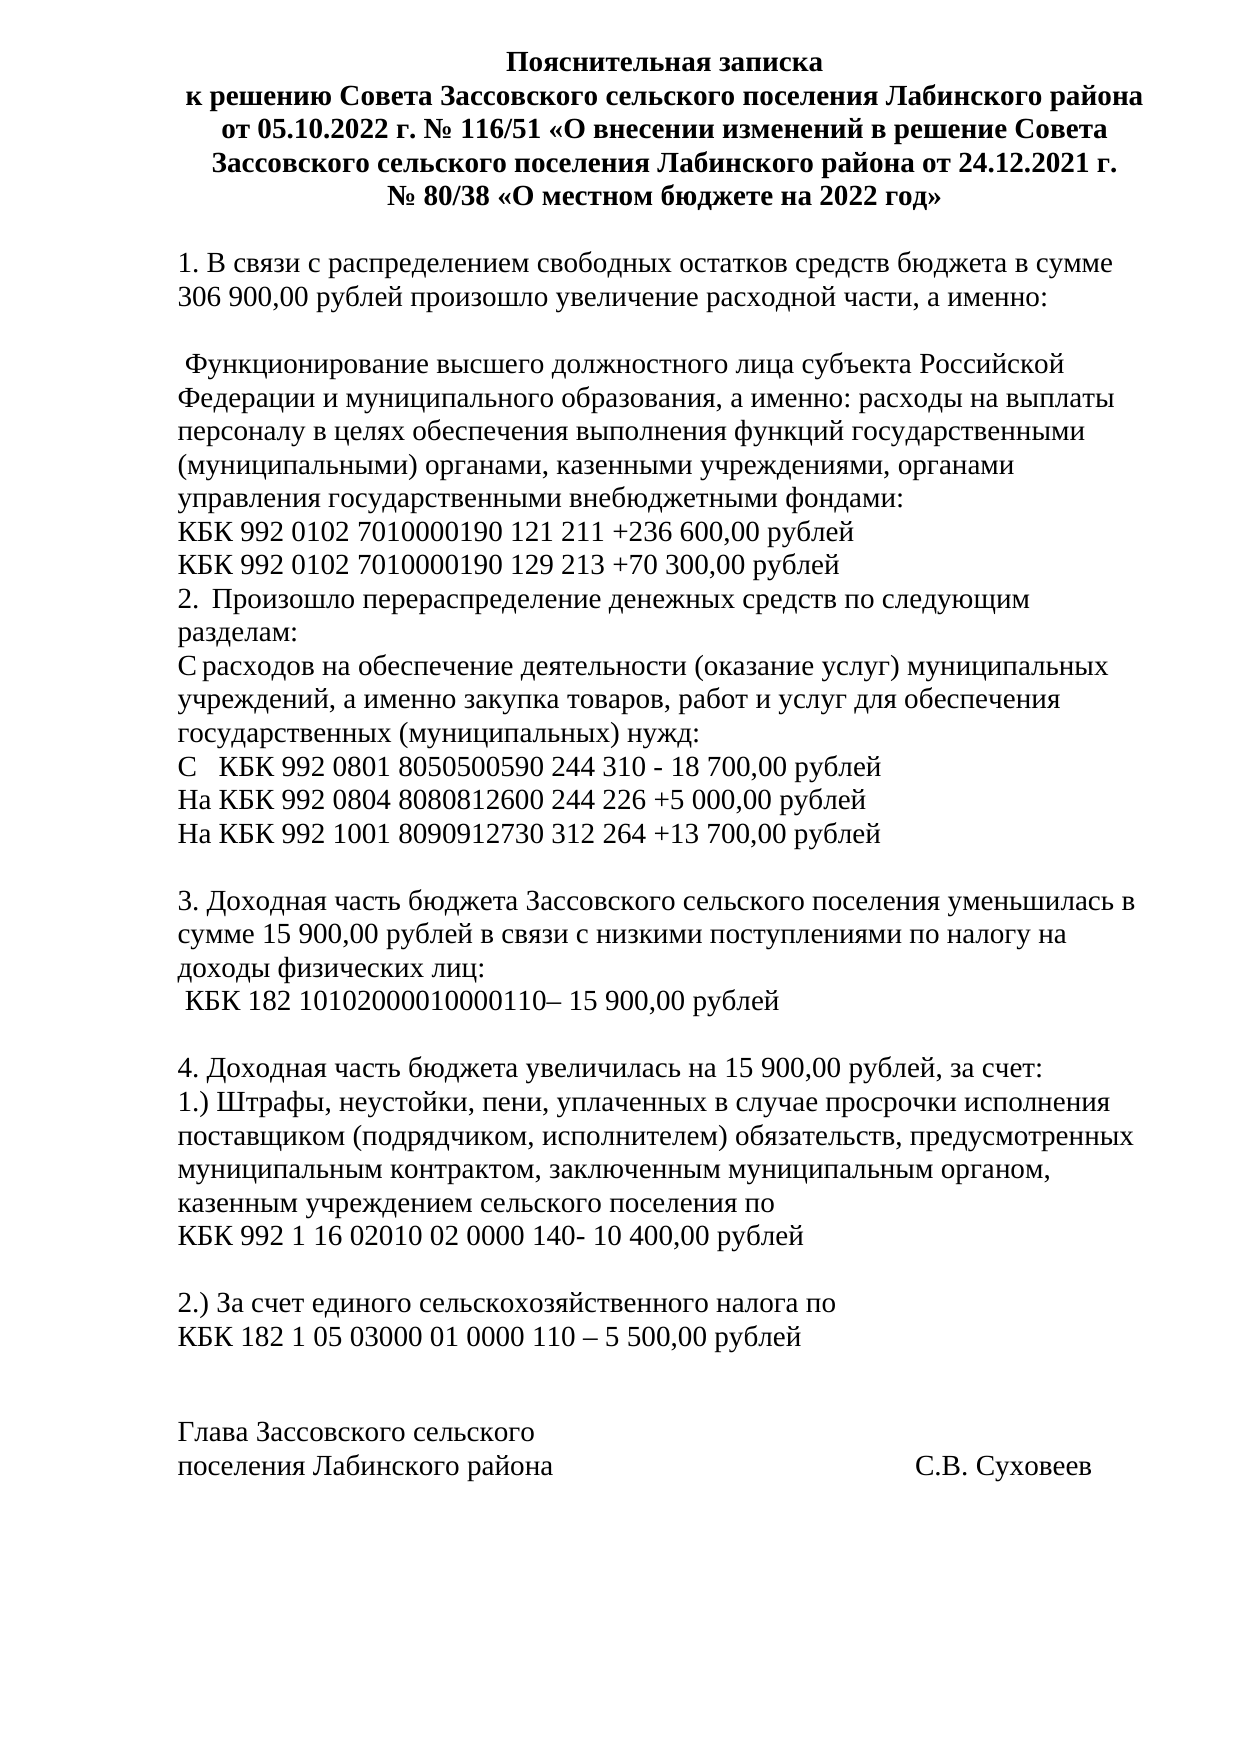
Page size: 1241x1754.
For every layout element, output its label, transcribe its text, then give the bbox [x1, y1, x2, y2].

text 3. Доходная часть бюджета Зассовского сельского поселения уменьшилась в сумме 15 900,00 рублей в связи с низкими поступлениями по налогу на доходы физических лиц: [177, 883, 1152, 983]
text На КБК 992 0804 8080812600 244 226 +5 000,00 рублей [177, 782, 1152, 816]
text 1. В связи с распределением свободных остатков средств бюджета в сумме 306 900,00 рублей произошло увеличение расходной части, а именно: [177, 246, 1152, 313]
text КБК 182 1 05 03000 01 0000 110 – 5 500,00 рублей [177, 1319, 1152, 1352]
text № 80/38 «О местном бюджете на 2022 год» [177, 178, 1152, 212]
text Глава Зассовского сельского [177, 1414, 1152, 1448]
text к решению Совета Зассовского сельского поселения Лабинского района от 05.10.2022 г. № 116/51 «О внесении изменений в решение Совета Зассовского сельского поселения Лабинского района от 24.12.2021 г. [177, 78, 1152, 178]
text 2. Произошло перераспределение денежных средств по следующим разделам: [177, 581, 1152, 648]
text КБК 992 0102 7010000190 129 213 +70 300,00 рублей [177, 547, 1152, 581]
text На КБК 992 1001 8090912730 312 264 +13 700,00 рублей [177, 816, 1152, 849]
text 4. Доходная часть бюджета увеличилась на 15 900,00 рублей, за счет: [177, 1051, 1152, 1084]
text 2.) За счет единого сельскохозяйственного налога по [177, 1285, 1152, 1319]
text поселения Лабинского района С.В. Суховеев [177, 1448, 1152, 1481]
text 1.) Штрафы, неустойки, пени, уплаченных в случае просрочки исполнения поставщиком (подрядчиком, исполнителем) обязательств, предусмотренных муниципальным контрактом, заключенным муниципальным органом, казенным учреждением сельского поселения по [177, 1084, 1152, 1218]
text Пояснительная записка [177, 44, 1152, 78]
text КБК 992 1 16 02010 02 0000 140- 10 400,00 рублей [177, 1218, 1152, 1252]
text С расходов на обеспечение деятельности (оказание услуг) муниципальных учреждений, а именно закупка товаров, работ и услуг для обеспечения государственных (муниципальных) нужд: [177, 648, 1152, 749]
text КБК 992 0102 7010000190 121 211 +236 600,00 рублей [177, 514, 1152, 547]
text С КБК 992 0801 8050500590 244 310 - 18 700,00 рублей [177, 749, 1152, 782]
text Функционирование высшего должностного лица субъекта Российской Федерации и муниципального образования, а именно: расходы на выплаты персоналу в целях обеспечения выполнения функций государственными (муниципальными) органами, казенными учреждениями, органами управления государственными внебюджетными фондами: [177, 346, 1152, 514]
text КБК 182 10102000010000110– 15 900,00 рублей [177, 983, 1152, 1017]
